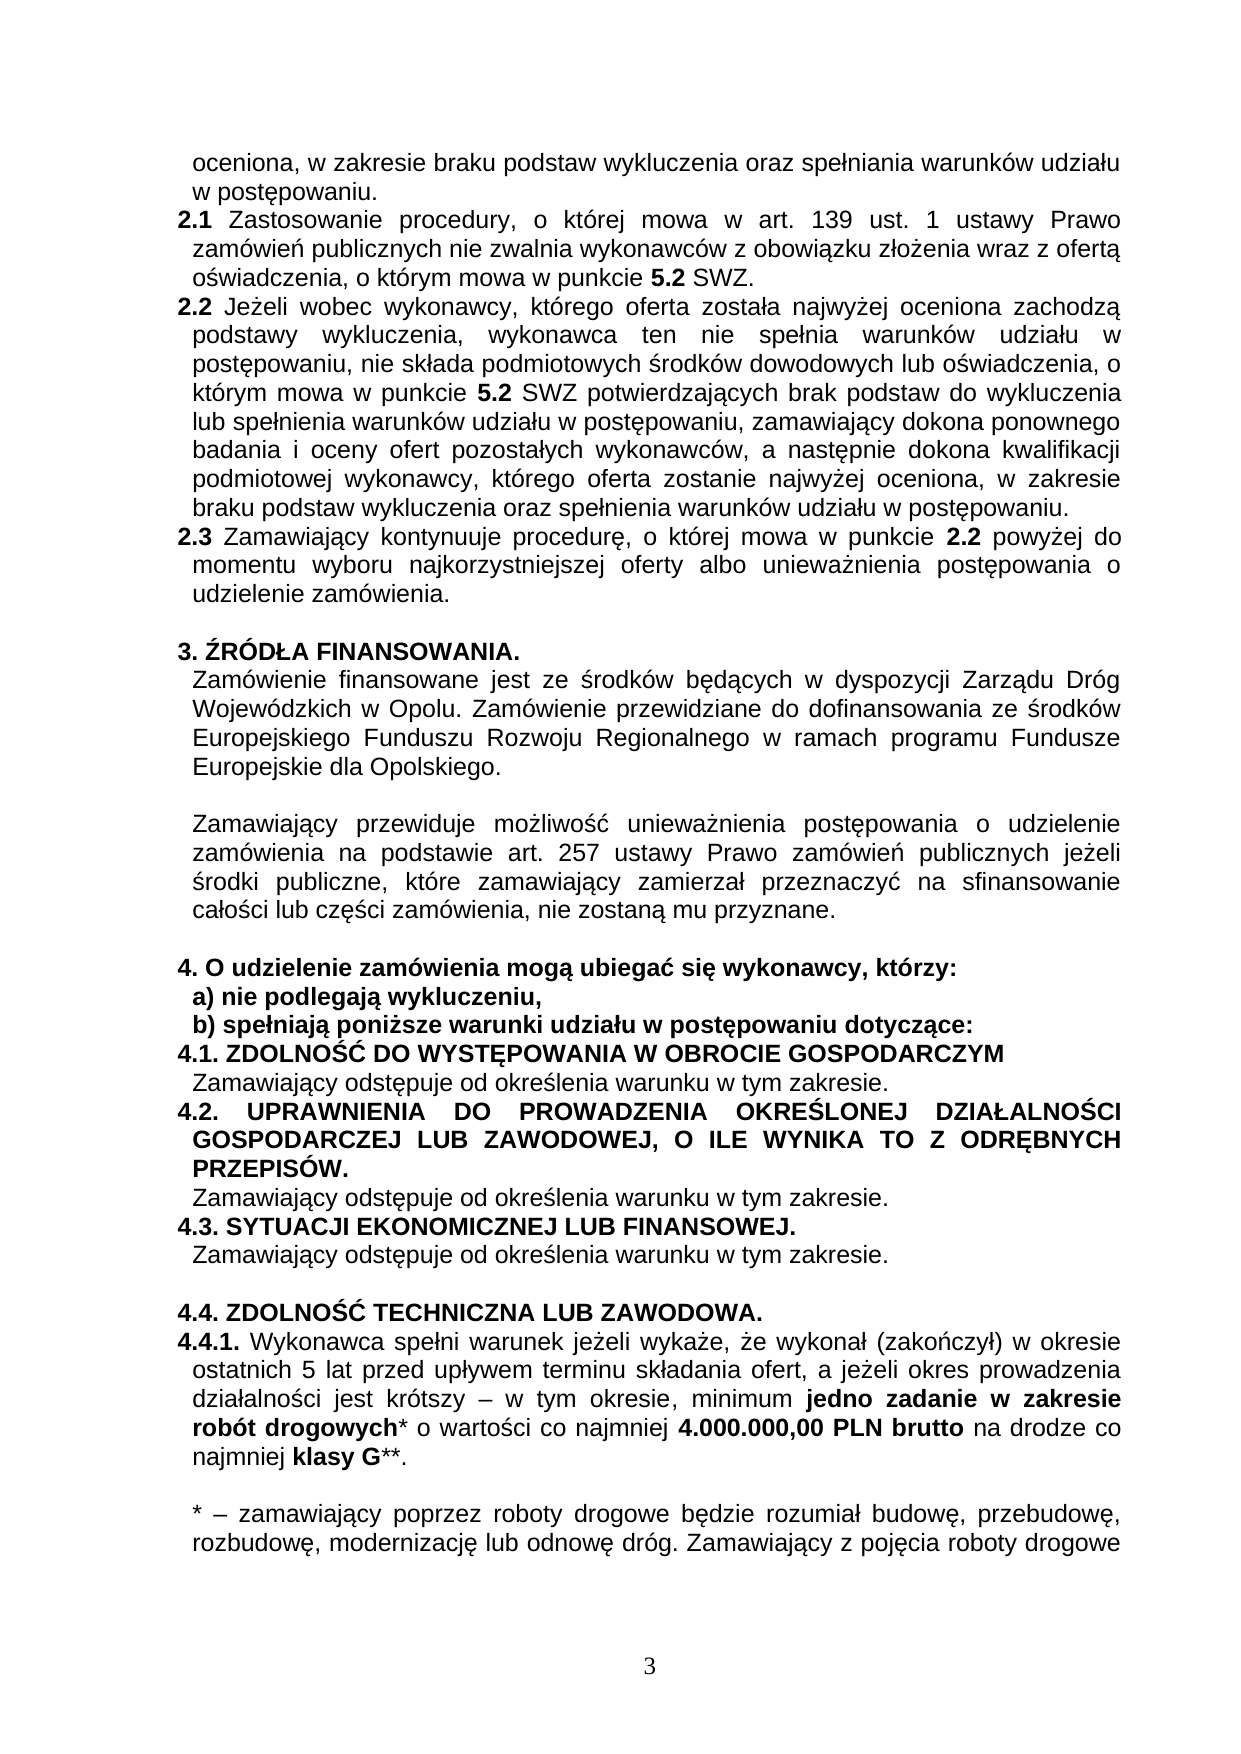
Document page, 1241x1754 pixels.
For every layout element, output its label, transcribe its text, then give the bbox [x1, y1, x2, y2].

text 3. ŹRÓDŁA FINANSOWANIA. [177, 636, 1122, 665]
text Zamawiający przewiduje możliwość unieważnienia postępowania o udzielenie zamówienia na podstawie art. 257 ustawy Prawo zamówień publicznych jeżeli środki publiczne, które zamawiający zamierzał przeznaczyć na sfinansowanie całości lub części zamówienia, nie zostaną mu przyznane. [192, 809, 1122, 924]
text 4.4. ZDOLNOŚĆ TECHNICZNA LUB ZAWODOWA. [177, 1298, 1122, 1326]
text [192, 1499, 1122, 1556]
text 4.3. SYTUACJI EKONOMICZNEJ LUB FINANSOWEJ. [177, 1211, 1122, 1240]
text a) nie podlegają wykluczeniu, [192, 981, 1122, 1010]
text b) spełniają poniższe warunki udziału w postępowaniu dotyczące: [192, 1010, 1122, 1039]
text Zamówienie finansowane jest ze środków będących w dyspozycji Zarządu Dróg Wojewódzkich w Opolu. Zamówienie przewidziane do dofinansowania ze środków Europejskiego Funduszu Rozwoju Regionalnego w ramach programu Fundusze Europejskie dla Opolskiego. [192, 665, 1122, 780]
text 4.4.1. Wykonawca spełni warunek jeżeli wykaże, że wykonał (zakończył) w okresie ostatnich 5 lat przed upływem terminu składania ofert, a jeżeli okres prowadzenia działalności jest krótszy – w tym okresie, minimum jedno zadanie w zakresie robót drogowych* o wartości co najmniej 4.000.000,00 PLN brutto na drodze co najmniej klasy G**. [177, 1326, 1122, 1470]
text Zamawiający odstępuje od określenia warunku w tym zakresie. [192, 1068, 1122, 1096]
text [192, 148, 1122, 205]
text 4.1. ZDOLNOŚĆ DO WYSTĘPOWANIA W OBROCIE GOSPODARCZYM [177, 1039, 1122, 1068]
text 2.3 Zamawiający kontynuuje procedurę, o której mowa w punkcie 2.2 powyżej do momentu wyboru najkorzystniejszej oferty albo unieważnienia postępowania o udzielenie zamówienia. [177, 521, 1122, 608]
text Zamawiający odstępuje od określenia warunku w tym zakresie. [192, 1240, 1122, 1269]
text 4.2. UPRAWNIENIA DO PROWADZENIA OKREŚLONEJ DZIAŁALNOŚCI GOSPODARCZEJ LUB ZAWODOWEJ, O ILE WYNIKA TO Z ODRĘBNYCH PRZEPISÓW. [177, 1096, 1122, 1183]
text 4. O udzielenie zamówienia mogą ubiegać się wykonawcy, którzy: [177, 953, 1122, 981]
text 2.1 Zastosowanie procedury, o której mowa w art. 139 ust. 1 ustawy Prawo zamówień publicznych nie zwalnia wykonawców z obowiązku złożenia wraz z ofertą oświadczenia, o którym mowa w punkcie 5.2 SWZ. [177, 205, 1122, 291]
text 2.2 Jeżeli wobec wykonawcy, którego oferta została najwyżej oceniona zachodzą podstawy wykluczenia, wykonawca ten nie spełnia warunków udziału w postępowaniu, nie składa podmiotowych środków dowodowych lub oświadczenia, o którym mowa w punkcie 5.2 SWZ potwierdzających brak podstaw do wykluczenia lub spełnienia warunków udziału w postępowaniu, zamawiający dokona ponownego badania i oceny ofert pozostałych wykonawców, a następnie dokona kwalifikacji podmiotowej wykonawcy, którego oferta zostanie najwyżej oceniona, w zakresie braku podstaw wykluczenia oraz spełnienia warunków udziału w postępowaniu. [177, 291, 1122, 521]
text Zamawiający odstępuje od określenia warunku w tym zakresie. [192, 1183, 1122, 1211]
